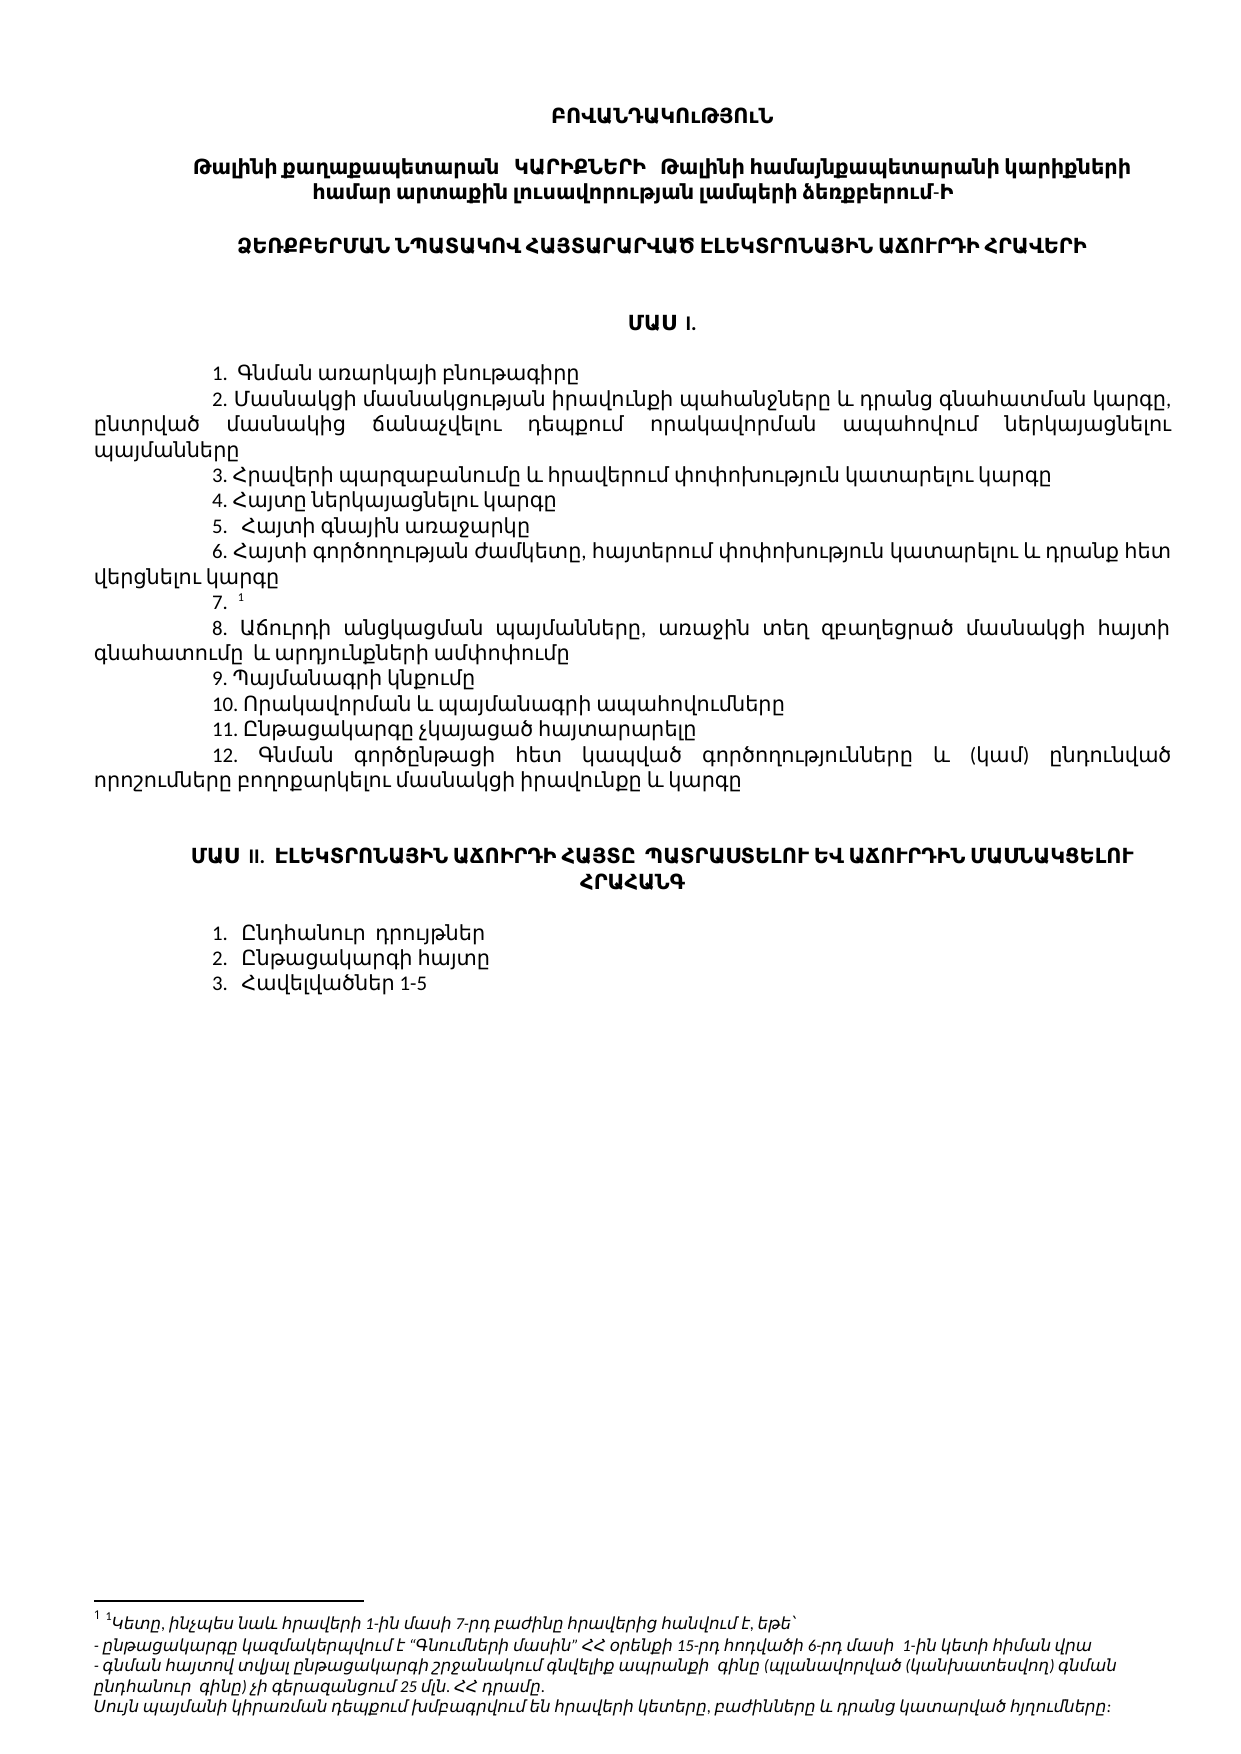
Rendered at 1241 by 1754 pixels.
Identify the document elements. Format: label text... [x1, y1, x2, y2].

text 9. Պայմանագրի կնքումը [94, 666, 1171, 691]
text 4. Հայտը ներկայացնելու կարգը [94, 488, 1171, 513]
text 5. Հայտի գնային առաջարկը [94, 513, 1171, 538]
text ՄԱՍ I. [94, 310, 1171, 335]
text Թալինի քաղաքապետարան ԿԱՐԻՔՆԵՐԻ Թալինի համայնքապետարանի կարիքների համար արտաքին լուսավորության լամպերի ձեռքբերում-Ի [94, 154, 1171, 205]
text 2. Ընթացակարգի հայտը [94, 945, 1171, 971]
text 1. Գնման առարկայի բնութագիրը [94, 361, 1171, 386]
text 3. Հավելվածներ 1-5 [94, 971, 1171, 996]
text ԲՈՎԱՆԴԱԿՈւԹՅՈւՆ [94, 103, 1171, 128]
text 10. Որակավորման և պայմանագրի ապահովումները [94, 691, 1171, 716]
text 12. Գնման գործընթացի հետ կապված գործողությունները և (կամ) ընդունված որոշումները բողոքարկելու մասնակցի իրավունքը և կարգը [94, 742, 1171, 793]
text 11. Ընթացակարգը չկայացած հայտարարելը [94, 716, 1171, 742]
text 1. Ընդհանուր դրույթներ [94, 920, 1171, 945]
text 7. 1 [94, 589, 1171, 615]
text 2. Մասնակցի մասնակցության իրավունքի պահանջները և դրանց գնահատման կարգը, ընտրված մասնակից ճանաչվելու դեպքում որակավորման ապահովում ներկայացնելու պայմանները [94, 386, 1171, 462]
text ՄԱՍ II. ԷԼԵԿՏՐՈՆԱՅԻՆ ԱՃՈԻՐԴԻ ՀԱՅՏԸ ՊԱՏՐԱՍՏԵԼՈՒ ԵՎ ԱՃՈՒՐԴԻՆ ՄԱՍՆԱԿՑԵԼՈՒ ՀՐԱՀԱՆԳ [94, 843, 1171, 894]
text ՁԵՌՔԲԵՐՄԱՆ ՆՊԱՏԱԿՈՎ ՀԱՅՏԱՐԱՐՎԱԾ ԷԼԵԿՏՐՈՆԱՅԻՆ ԱՃՈՒՐԴԻ ՀՐԱՎԵՐԻ [94, 233, 1171, 259]
text 3. Հրավերի պարզաբանումը և հրավերում փոփոխություն կատարելու կարգը [94, 462, 1171, 488]
text 8. Աճուրդի անցկացման պայմանները, առաջին տեղ զբաղեցրած մասնակցի հայտի գնահատումը և արդյունքների ամփոփումը [94, 615, 1171, 666]
text 6. Հայտի գործողության ժամկետը, հայտերում փոփոխություն կատարելու և դրանք հետ վերցնելու կարգը [94, 538, 1171, 589]
